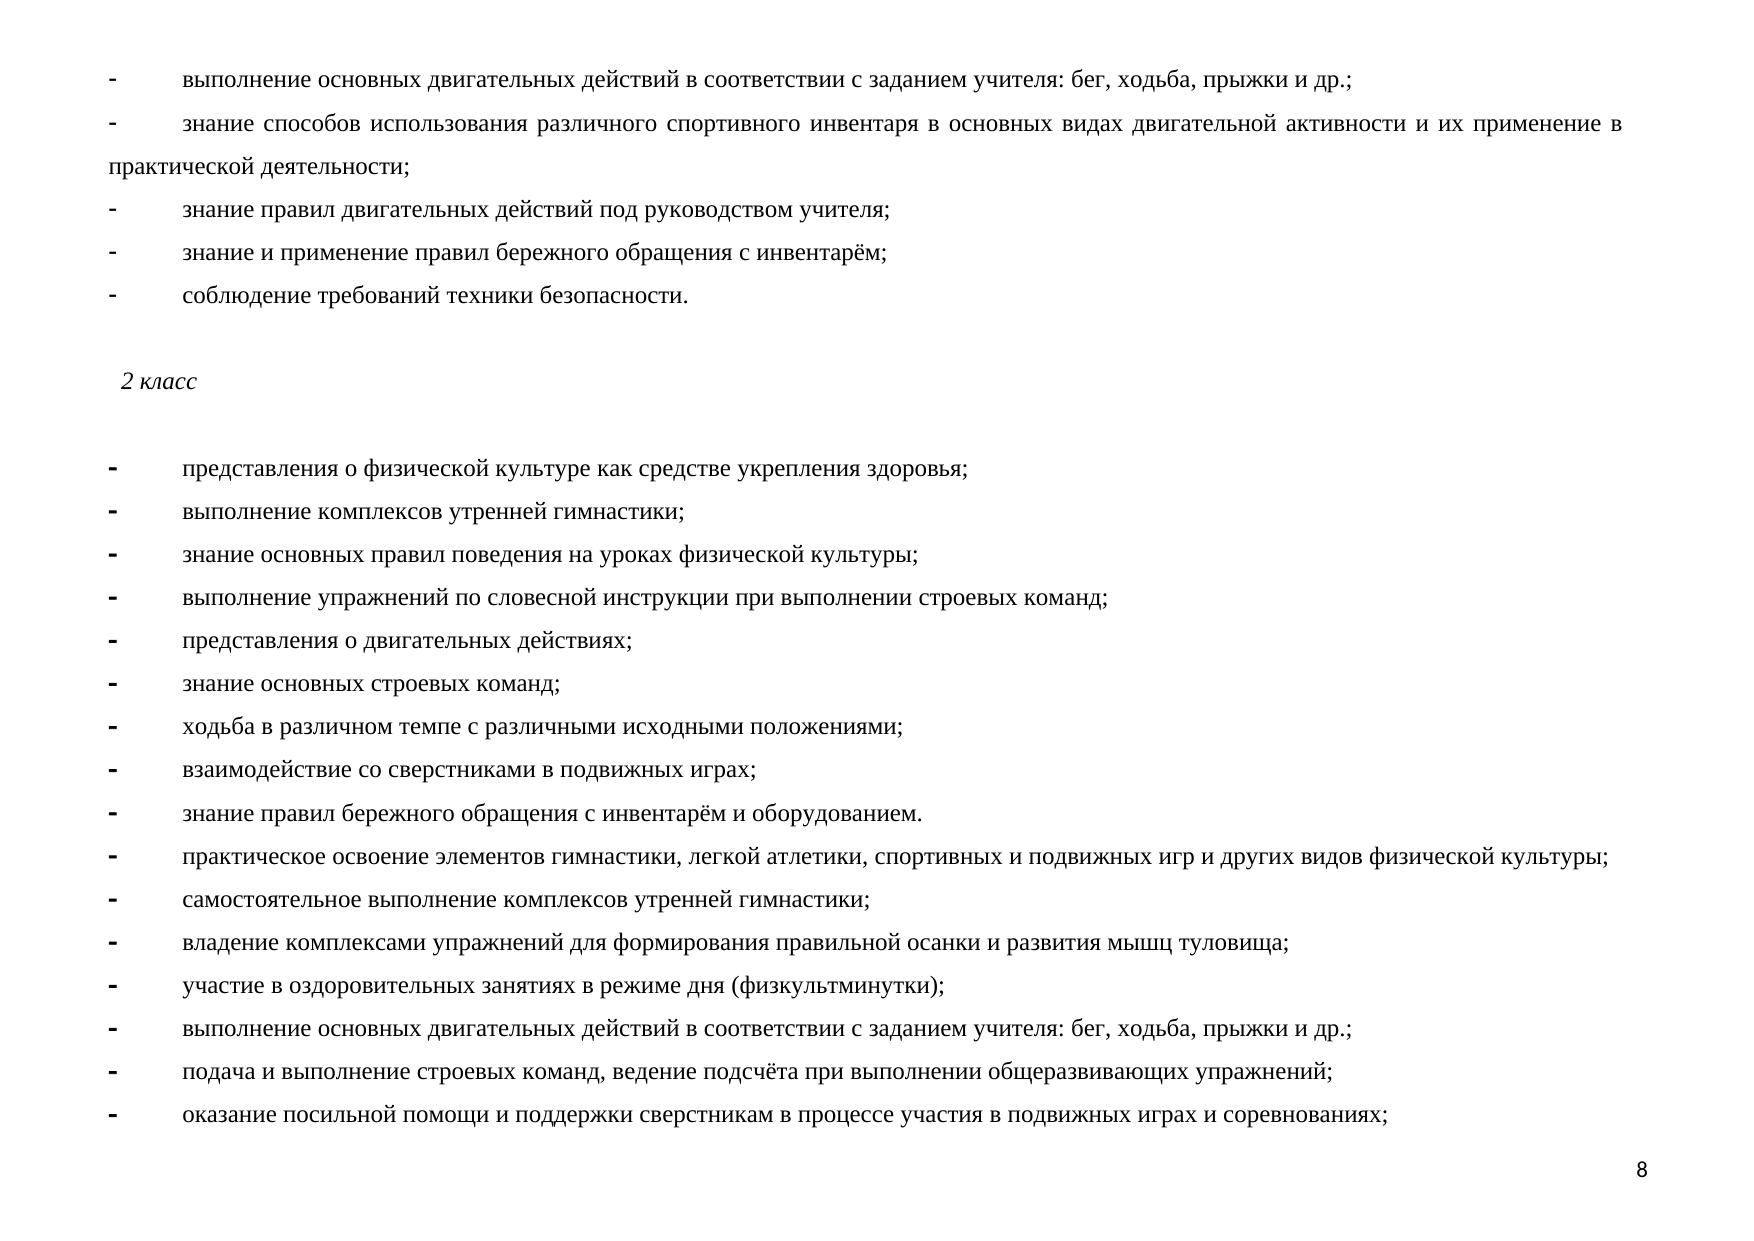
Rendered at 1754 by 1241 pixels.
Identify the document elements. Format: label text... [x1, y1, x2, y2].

list подача и выполнение строевых команд, ведение подсчёта при выполнении общеразвивающих упражнений; [108, 1056, 1624, 1085]
list практическое освоение элементов гимнастики, легкой атлетики, спортивных и подвижных игр и других видов физической культуры; [108, 841, 1624, 869]
text 2 класс [108, 366, 1624, 395]
list знание способов использования различного спортивного инвентаря в основных видах двигательной активности и их применение в практической деятельности; [108, 108, 1624, 179]
list самостоятельное выполнение комплексов утренней гимнастики; [108, 884, 1624, 913]
list выполнение упражнений по словесной инструкции при выполнении строевых команд; [108, 582, 1624, 611]
list выполнение комплексов утренней гимнастики; [108, 496, 1624, 524]
list оказание посильной помощи и поддержки сверстникам в процессе участия в подвижных играх и соревнованиях; [108, 1099, 1624, 1128]
list знание правил двигательных действий под руководством учителя; [108, 194, 1624, 223]
list выполнение основных двигательных действий в соответствии с заданием учителя: бег, ходьба, прыжки и др.; [108, 1013, 1624, 1042]
list участие в оздоровительных занятиях в режиме дня (физкультминутки); [108, 970, 1624, 999]
list владение комплексами упражнений для формирования правильной осанки и развития мышц туловища; [108, 927, 1624, 956]
list знание основных правил поведения на уроках физической культуры; [108, 539, 1624, 568]
list знание и применение правил бережного обращения с инвентарём; [108, 237, 1624, 266]
list выполнение основных двигательных действий в соответствии с заданием учителя: бег, ходьба, прыжки и др.; [108, 64, 1624, 93]
list взаимодействие со сверстниками в подвижных играх; [108, 754, 1624, 783]
list представления о двигательных действиях; [108, 625, 1624, 654]
list ходьба в различном темпе с различными исходными положениями; [108, 711, 1624, 740]
list соблюдение требований техники безопасности. [108, 280, 1624, 309]
list знание основных строевых команд; [108, 668, 1624, 697]
list знание правил бережного обращения с инвентарём и оборудованием. [108, 798, 1624, 826]
list представления о физической культуре как средстве укрепления здоровья; [108, 453, 1624, 481]
